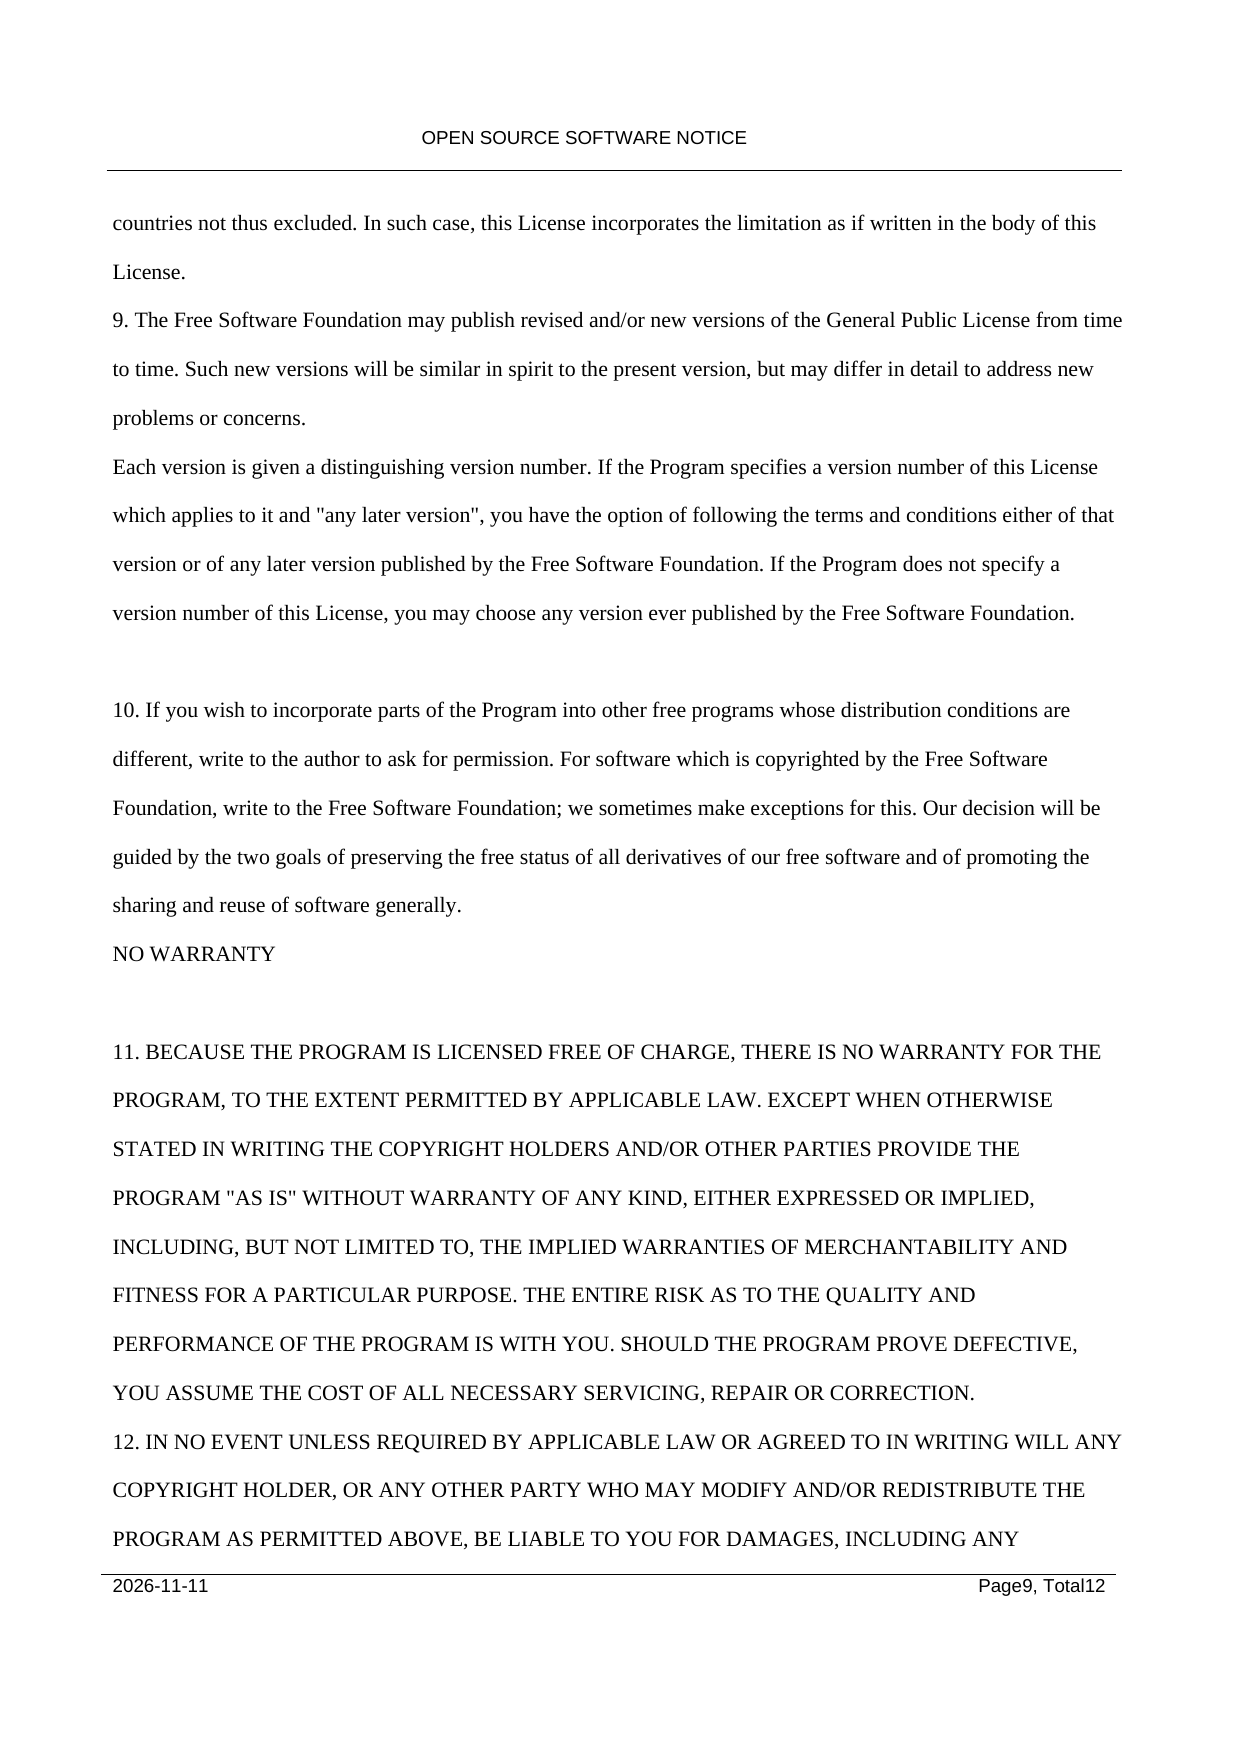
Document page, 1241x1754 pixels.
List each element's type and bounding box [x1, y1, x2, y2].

text [112, 206, 1128, 1555]
